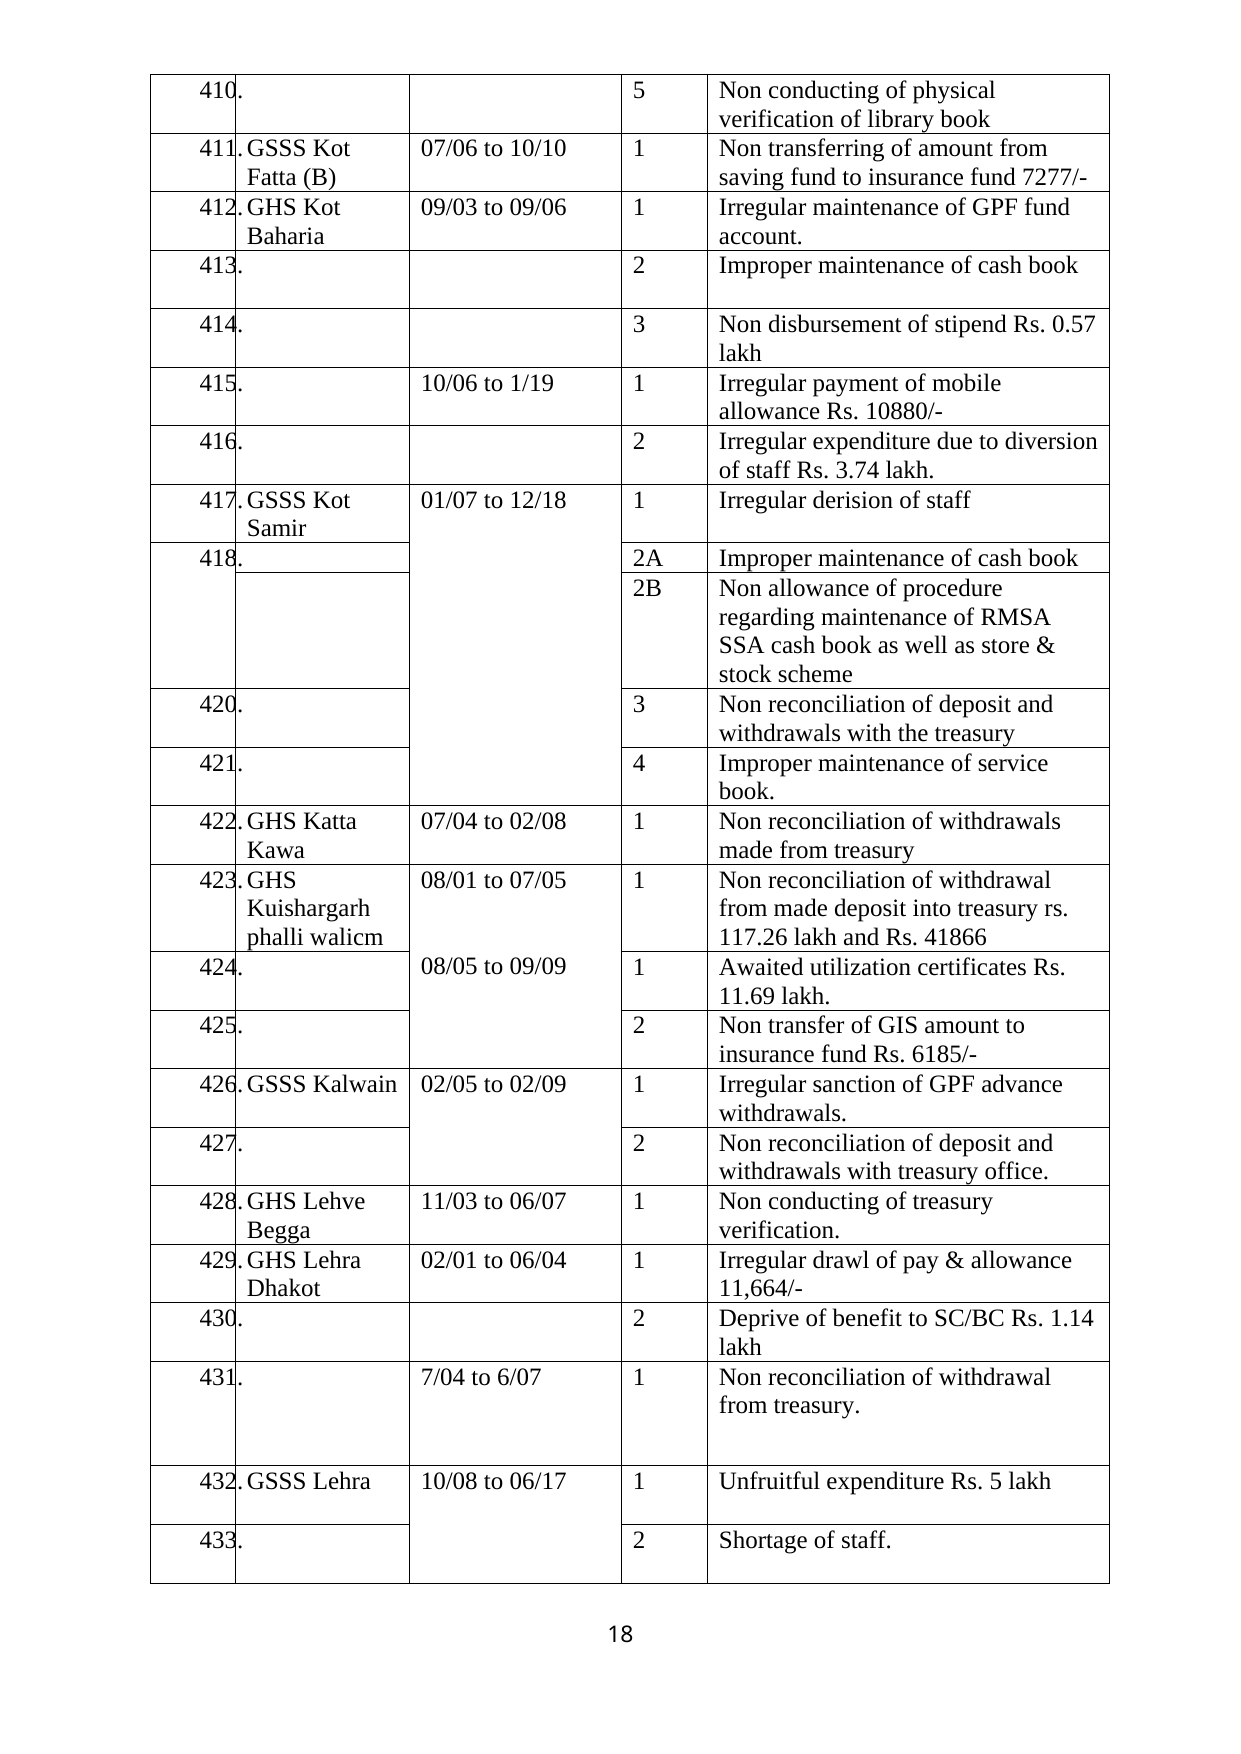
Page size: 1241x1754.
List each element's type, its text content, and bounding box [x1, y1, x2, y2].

table_cell 09/03 to 09/06 [410, 192, 621, 249]
table_cell [151, 485, 235, 542]
table_cell Non transferring of amount from saving fund to insurance fund 7277/- [708, 134, 1109, 191]
table_cell 1 [622, 952, 707, 1009]
table_cell [236, 748, 409, 805]
table_cell Improper maintenance of service book. [708, 748, 1109, 805]
table_cell 2B [622, 573, 707, 688]
table_cell 1 [622, 368, 707, 425]
table_cell [410, 1303, 621, 1361]
table_cell 10/08 to 06/17 [410, 1466, 621, 1582]
table_cell [236, 1525, 409, 1582]
table_cell Awaited utilization certificates Rs. 11.69 lakh. [708, 952, 1109, 1009]
table_cell 1 [622, 1466, 707, 1524]
table_cell [151, 1128, 235, 1185]
table_cell GHS Kuishargarh phalli walicm [236, 865, 409, 951]
table_cell [151, 1186, 235, 1244]
table_cell [151, 543, 235, 688]
table_cell GSSS Kot Fatta (B) [236, 134, 409, 191]
table_cell [236, 75, 409, 132]
table_cell [151, 1011, 235, 1068]
table_cell 2 [622, 1128, 707, 1185]
table_cell [151, 1069, 235, 1127]
table_cell 5 [622, 75, 707, 132]
table_cell 1 [622, 865, 707, 951]
table_cell [236, 251, 409, 308]
table_cell GSSS Lehra [236, 1466, 409, 1524]
table_cell [236, 689, 409, 747]
table_cell GHS Kot Baharia [236, 192, 409, 249]
table_cell [151, 1466, 235, 1524]
table_cell [151, 251, 235, 308]
table_cell [236, 1128, 409, 1185]
table_cell [151, 134, 235, 191]
table_cell 11/03 to 06/07 [410, 1186, 621, 1244]
table_cell [151, 426, 235, 484]
table_cell [151, 192, 235, 249]
table_cell Irregular payment of mobile allowance Rs. 10880/- [708, 368, 1109, 425]
table_cell Non conducting of treasury verification. [708, 1186, 1109, 1244]
table_cell Irregular expenditure due to diversion of staff Rs. 3.74 lakh. [708, 426, 1109, 484]
table_cell [410, 309, 621, 367]
table_cell Improper maintenance of cash book [708, 251, 1109, 308]
table_cell 1 [622, 1186, 707, 1244]
table_cell [236, 1362, 409, 1465]
table_cell [410, 251, 621, 308]
table_cell 02/01 to 06/04 [410, 1245, 621, 1302]
table_cell 2A [622, 543, 707, 572]
table_cell Non disbursement of stipend Rs. 0.57 lakh [708, 309, 1109, 367]
table_cell [151, 1245, 235, 1302]
table_cell Non conducting of physical verification of library book [708, 75, 1109, 132]
table_cell [151, 806, 235, 864]
table_cell [410, 426, 621, 484]
table_cell 2 [622, 426, 707, 484]
table_cell GSSS Kot Samir [236, 485, 409, 542]
table_cell [236, 573, 409, 688]
table_cell 02/05 to 02/09 [410, 1069, 621, 1185]
table_cell [151, 368, 235, 425]
table_cell Non reconciliation of withdrawals made from treasury [708, 806, 1109, 864]
table_cell Deprive of benefit to SC/BC Rs. 1.14 lakh [708, 1303, 1109, 1361]
table_cell Irregular derision of staff [708, 485, 1109, 542]
table_cell [151, 689, 235, 747]
table_cell Non reconciliation of deposit and withdrawals with treasury office. [708, 1128, 1109, 1185]
table_cell Irregular maintenance of GPF fund account. [708, 192, 1109, 249]
table_cell [236, 309, 409, 367]
table_cell 2 [622, 1525, 707, 1582]
table_cell Non reconciliation of withdrawal from made deposit into treasury rs. 117.26 lakh and Rs. 41866 [708, 865, 1109, 951]
table_cell Improper maintenance of cash book [708, 543, 1109, 572]
table_cell 01/07 to 12/18 [410, 485, 621, 805]
table_cell [236, 368, 409, 425]
table_cell GHS Katta Kawa [236, 806, 409, 864]
table_cell [151, 1303, 235, 1361]
table_cell [151, 748, 235, 805]
table_cell 3 [622, 309, 707, 367]
table_cell 1 [622, 485, 707, 542]
table_cell GHS Lehve Begga [236, 1186, 409, 1244]
table_cell Irregular sanction of GPF advance withdrawals. [708, 1069, 1109, 1127]
table_cell 4 [622, 748, 707, 805]
table_cell 1 [622, 134, 707, 191]
table_cell 1 [622, 1069, 707, 1127]
table_cell [236, 1303, 409, 1361]
table_cell GSSS Kalwain [236, 1069, 409, 1127]
table_cell 2 [622, 251, 707, 308]
table_cell 2 [622, 1303, 707, 1361]
table_cell [236, 952, 409, 1009]
table_cell GHS Lehra Dhakot [236, 1245, 409, 1302]
table_cell [236, 426, 409, 484]
table_cell 3 [622, 689, 707, 747]
table_cell 1 [622, 806, 707, 864]
table_cell 08/01 to 07/05 08/05 to 09/09 [410, 865, 621, 1068]
table_cell [151, 865, 235, 951]
table_cell Non allowance of procedure regarding maintenance of RMSA SSA cash book as well as store & stock scheme [708, 573, 1109, 688]
table_cell [236, 543, 409, 572]
table_cell [151, 1525, 235, 1582]
table_cell 2 [622, 1011, 707, 1068]
table_cell Shortage of staff. [708, 1525, 1109, 1582]
table_cell [236, 1011, 409, 1068]
table_cell [151, 952, 235, 1009]
table_cell 10/06 to 1/19 [410, 368, 621, 425]
table_cell Non reconciliation of deposit and withdrawals with the treasury [708, 689, 1109, 747]
table_cell Non reconciliation of withdrawal from treasury. [708, 1362, 1109, 1465]
table_cell 7/04 to 6/07 [410, 1362, 621, 1465]
table_cell [151, 75, 235, 132]
table_cell 1 [622, 192, 707, 249]
table_cell 1 [622, 1362, 707, 1465]
table_cell Irregular drawl of pay & allowance 11,664/- [708, 1245, 1109, 1302]
table_cell 1 [622, 1245, 707, 1302]
table_cell Non transfer of GIS amount to insurance fund Rs. 6185/- [708, 1011, 1109, 1068]
table_cell [151, 1362, 235, 1465]
table_cell Unfruitful expenditure Rs. 5 lakh [708, 1466, 1109, 1524]
table_cell 07/06 to 10/10 [410, 134, 621, 191]
table_cell [151, 309, 235, 367]
table_cell 07/04 to 02/08 [410, 806, 621, 864]
